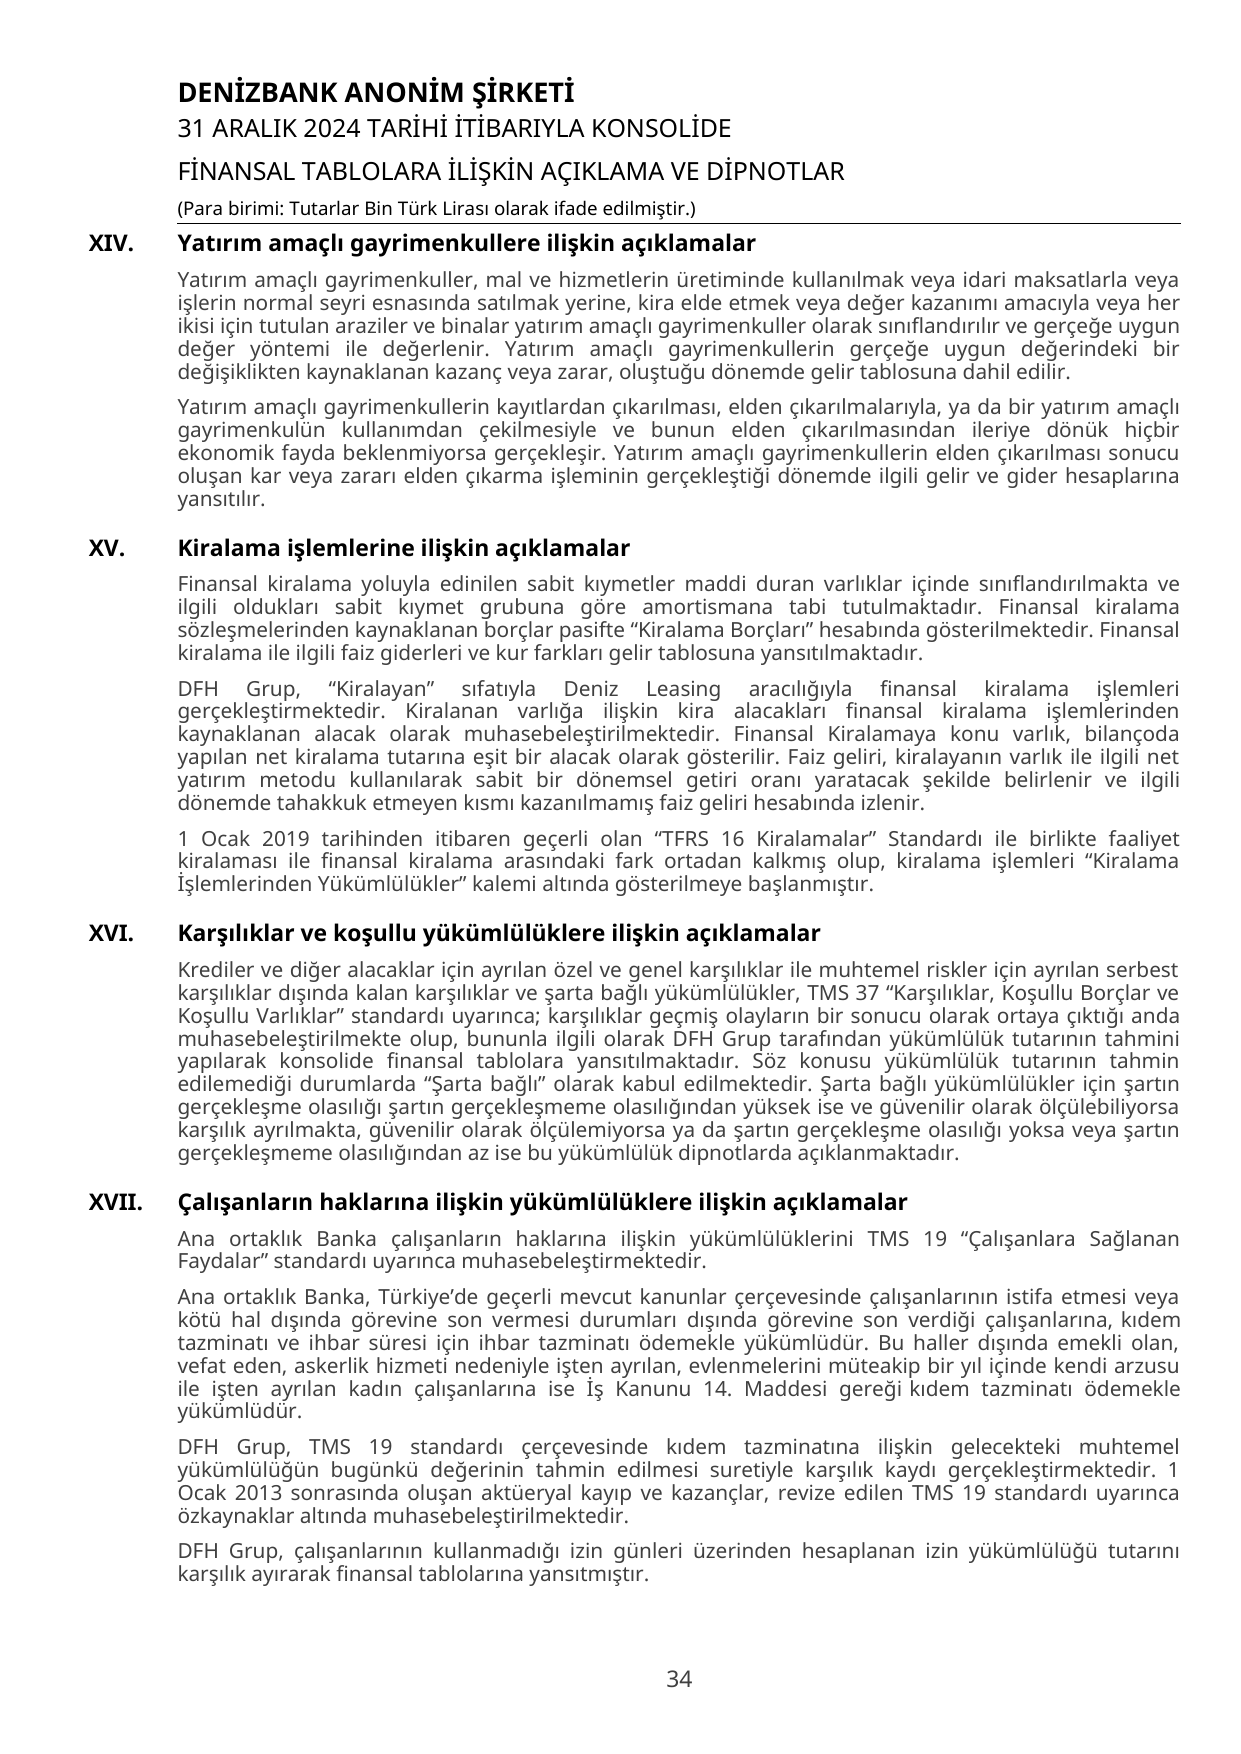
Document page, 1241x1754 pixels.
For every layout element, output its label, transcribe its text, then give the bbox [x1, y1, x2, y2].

text DFH Grup, “Kiralayan” sıfatıyla Deniz Leasing aracılığıyla finansal kiralama işlemleri gerçekleştirmektedir. Kiralanan varlığa ilişkin kira alacakları finansal kiralama işlemlerinden kaynaklanan alacak olarak muhasebeleştirilmektedir. Finansal Kiralamaya konu varlık, bilançoda yapılan net kiralama tutarına eşit bir alacak olarak gösterilir. Faiz geliri, kiralayanın varlık ile ilgili net yatırım metodu kullanılarak sabit bir dönemsel getiri oranı yaratacak şekilde belirlenir ve ilgili dönemde tahakkuk etmeyen kısmı kazanılmamış faiz geliri hesabında izlenir. [177, 678, 1181, 815]
list Yatırım amaçlı gayrimenkullere ilişkin açıklamalar [88, 232, 1181, 257]
list Çalışanların haklarına ilişkin yükümlülüklere ilişkin açıklamalar [88, 1190, 1181, 1215]
text Ana ortaklık Banka, Türkiye’de geçerli mevcut kanunlar çerçevesinde çalışanlarının istifa etmesi veya kötü hal dışında görevine son vermesi durumları dışında görevine son verdiği çalışanlarına, kıdem tazminatı ve ihbar süresi için ihbar tazminatı ödemekle yükümlüdür. Bu haller dışında emekli olan, vefat eden, askerlik hizmeti nedeniyle işten ayrılan, evlenmelerini müteakip bir yıl içinde kendi arzusu ile işten ayrılan kadın çalışanlarına ise İş Kanunu 14. Maddesi gereği kıdem tazminatı ödemekle yükümlüdür. [177, 1286, 1181, 1423]
text Yatırım amaçlı gayrimenkuller, mal ve hizmetlerin üretiminde kullanılmak veya idari maksatlarla veya işlerin normal seyri esnasında satılmak yerine, kira elde etmek veya değer kazanımı amacıyla veya her ikisi için tutulan araziler ve binalar yatırım amaçlı gayrimenkuller olarak sınıflandırılır ve gerçeğe uygun değer yöntemi ile değerlenir. Yatırım amaçlı gayrimenkullerin gerçeğe uygun değerindeki bir değişiklikten kaynaklanan kazanç veya zarar, oluştuğu dönemde gelir tablosuna dahil edilir. [177, 269, 1181, 384]
text Ana ortaklık Banka çalışanların haklarına ilişkin yükümlülüklerini TMS 19 “Çalışanlara Sağlanan Faydalar” standardı uyarınca muhasebeleştirmektedir. [177, 1228, 1181, 1273]
text Finansal kiralama yoluyla edinilen sabit kıymetler maddi duran varlıklar içinde sınıflandırılmakta ve ilgili oldukları sabit kıymet grubuna göre amortismana tabi tutulmaktadır. Finansal kiralama sözleşmelerinden kaynaklanan borçlar pasifte “Kiralama Borçları” hesabında gösterilmektedir. Finansal kiralama ile ilgili faiz giderleri ve kur farkları gelir tablosuna yansıtılmaktadır. [177, 573, 1181, 665]
text DFH Grup, TMS 19 standardı çerçevesinde kıdem tazminatına ilişkin gelecekteki muhtemel yükümlülüğün bugünkü değerinin tahmin edilmesi suretiyle karşılık kaydı gerçekleştirmektedir. 1 Ocak 2013 sonrasında oluşan aktüeryal kayıp ve kazançlar, revize edilen TMS 19 standardı uyarınca özkaynaklar altında muhasebeleştirilmektedir. [177, 1436, 1181, 1528]
list Karşılıklar ve koşullu yükümlülüklere ilişkin açıklamalar [88, 921, 1181, 946]
text DFH Grup, çalışanlarının kullanmadığı izin günleri üzerinden hesaplanan izin yükümlülüğü tutarını karşılık ayırarak finansal tablolarına yansıtmıştır. [177, 1540, 1181, 1586]
list Kiralama işlemlerine ilişkin açıklamalar [88, 536, 1181, 561]
text 1 Ocak 2019 tarihinden itibaren geçerli olan “TFRS 16 Kiralamalar” Standardı ile birlikte faaliyet kiralaması ile finansal kiralama arasındaki fark ortadan kalkmış olup, kiralama işlemleri “Kiralama İşlemlerinden Yükümlülükler” kalemi altında gösterilmeye başlanmıştır. [177, 828, 1181, 896]
text Yatırım amaçlı gayrimenkullerin kayıtlardan çıkarılması, elden çıkarılmalarıyla, ya da bir yatırım amaçlı gayrimenkulün kullanımdan çekilmesiyle ve bunun elden çıkarılmasından ileriye dönük hiçbir ekonomik fayda beklenmiyorsa gerçekleşir. Yatırım amaçlı gayrimenkullerin elden çıkarılması sonucu oluşan kar veya zararı elden çıkarma işleminin gerçekleştiği dönemde ilgili gelir ve gider hesaplarına yansıtılır. [177, 396, 1181, 511]
text Krediler ve diğer alacaklar için ayrılan özel ve genel karşılıklar ile muhtemel riskler için ayrılan serbest karşılıklar dışında kalan karşılıklar ve şarta bağlı yükümlülükler, TMS 37 “Karşılıklar, Koşullu Borçlar ve Koşullu Varlıklar” standardı uyarınca; karşılıklar geçmiş olayların bir sonucu olarak ortaya çıktığı anda muhasebeleştirilmekte olup, bununla ilgili olarak DFH Grup tarafından yükümlülük tutarının tahmini yapılarak konsolide finansal tablolara yansıtılmaktadır. Söz konusu yükümlülük tutarının tahmin edilemediği durumlarda “Şarta bağlı” olarak kabul edilmektedir. Şarta bağlı yükümlülükler için şartın gerçekleşme olasılığı şartın gerçekleşmeme olasılığından yüksek ise ve güvenilir olarak ölçülebiliyorsa karşılık ayrılmakta, güvenilir olarak ölçülemiyorsa ya da şartın gerçekleşme olasılığı yoksa veya şartın gerçekleşmeme olasılığından az ise bu yükümlülük dipnotlarda açıklanmaktadır. [177, 959, 1181, 1165]
